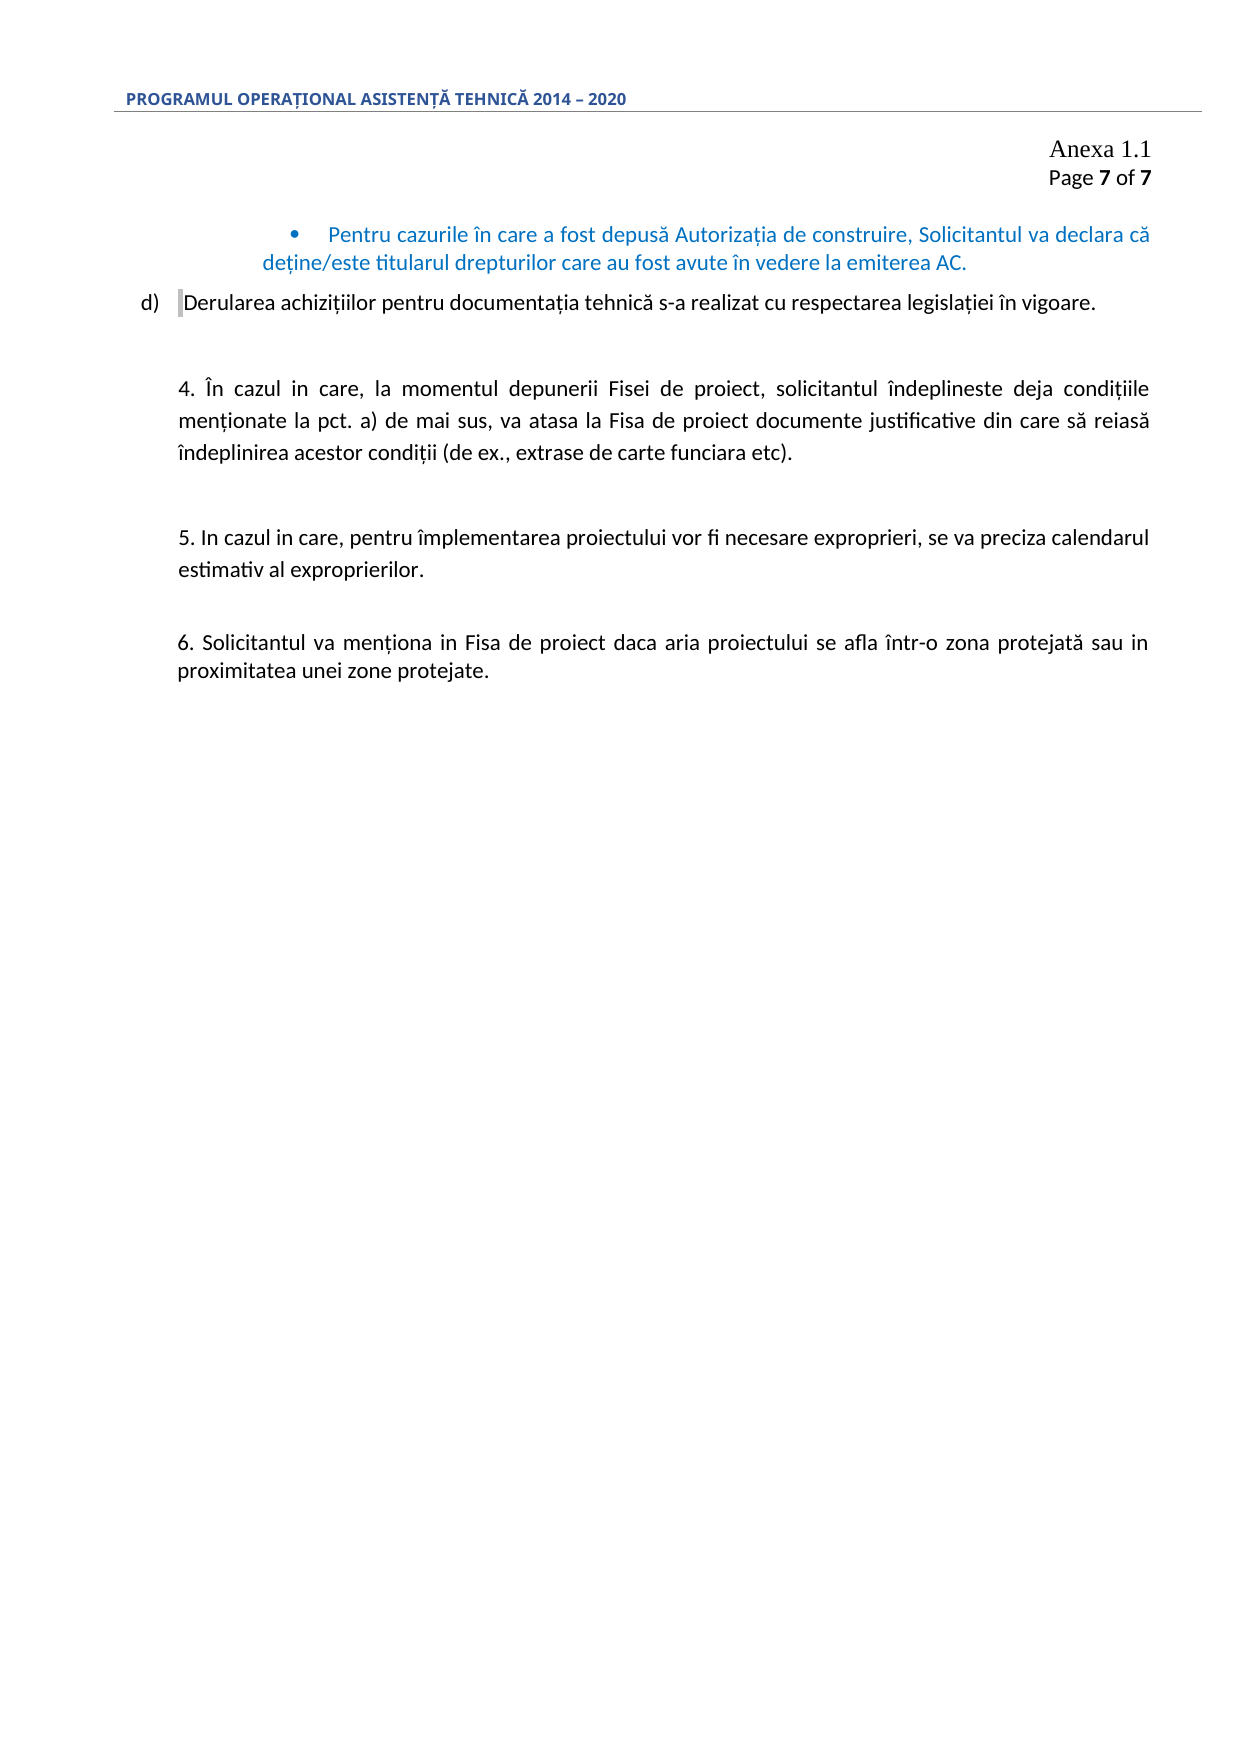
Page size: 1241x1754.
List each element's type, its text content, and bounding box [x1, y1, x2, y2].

list Derularea achizițiilor pentru documentația tehnică s-a realizat cu respectarea legislației în vigoare. [141, 288, 1152, 317]
text Pentru cazurile în care a fost depusă Autorizația de construire, Solicitantul va declara că deține/este titularul drepturilor care au fost avute în vedere la emiterea AC. [262, 220, 1152, 276]
list 5. In cazul in care, pentru împlementarea proiectului vor fi necesare exproprieri, se va preciza calendarul estimativ al exproprierilor. [178, 523, 1152, 583]
list 6. Solicitantul va menționa in Fisa de proiect daca aria proiectului se afla într-o zona protejată sau in proximitatea unei zone protejate. [177, 628, 1152, 684]
list 4. În cazul in care, la momentul depunerii Fisei de proiect, solicitantul îndeplineste deja condițiile menționate la pct. a) de mai sus, va atasa la Fisa de proiect documente justificative din care să reiasă îndeplinirea acestor condiții (de ex., extrase de carte funciara etc). [178, 374, 1152, 466]
